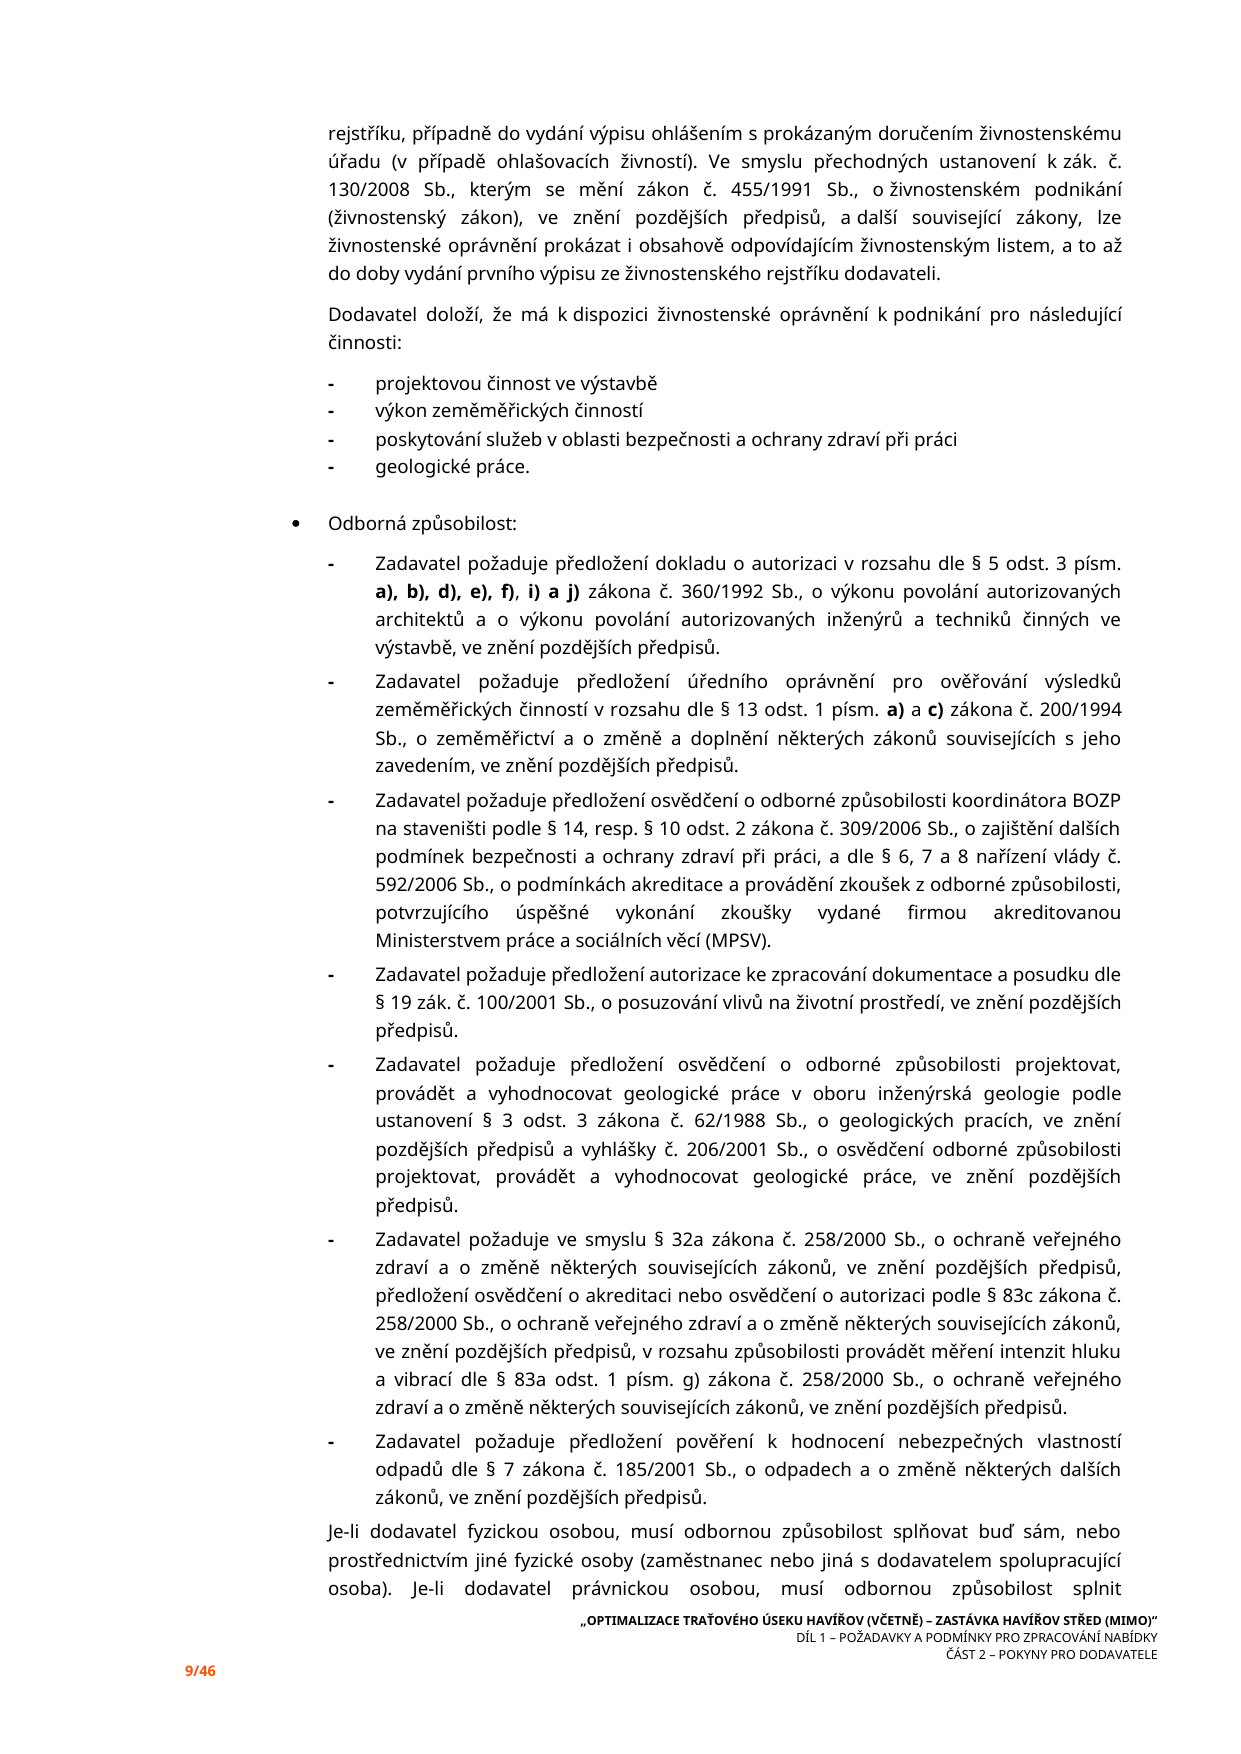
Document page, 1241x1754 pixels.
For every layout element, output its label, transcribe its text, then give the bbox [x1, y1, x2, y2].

text Zadavatel požaduje předložení pověření k hodnocení nebezpečných vlastností odpadů dle § 7 zákona č. 185/2001 Sb., o odpadech a o změně některých dalších zákonů, ve znění pozdějších předpisů. [328, 1428, 1122, 1510]
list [328, 1519, 1122, 1600]
text geologické práce. [328, 454, 1122, 479]
text Zadavatel požaduje předložení autorizace ke zpracování dokumentace a posudku dle § 19 zák. č. 100/2001 Sb., o posuzování vlivů na životní prostředí, ve znění pozdějších předpisů. [328, 961, 1122, 1043]
text projektovou činnost ve výstavbě [328, 370, 1122, 395]
text Zadavatel požaduje předložení osvědčení o odborné způsobilosti projektovat, provádět a vyhodnocovat geologické práce v oboru inženýrská geologie podle ustanovení § 3 odst. 3 zákona č. 62/1988 Sb., o geologických pracích, ve znění pozdějších předpisů a vyhlášky č. 206/2001 Sb., o osvědčení odborné způsobilosti projektovat, provádět a vyhodnocovat geologické práce, ve znění pozdějších předpisů. [328, 1052, 1122, 1217]
text Zadavatel požaduje předložení úředního oprávnění pro ověřování výsledků zeměměřických činností v rozsahu dle § 13 odst. 1 písm. a) a c) zákona č. 200/1994 Sb., o zeměměřictví a o změně a doplnění některých zákonů souvisejících s jeho zavedením, ve znění pozdějších předpisů. [328, 669, 1122, 778]
text poskytování služeb v oblasti bezpečnosti a ochrany zdraví při práci [328, 426, 1122, 451]
text Odborná způsobilost: [292, 510, 1122, 535]
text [292, 121, 1122, 286]
text Zadavatel požaduje předložení dokladu o autorizaci v rozsahu dle § 5 odst. 3 písm. a), b), d), e), f), i) a j) zákona č. 360/1992 Sb., o výkonu povolání autorizovaných architektů a o výkonu povolání autorizovaných inženýrů a techniků činných ve výstavbě, ve znění pozdějších předpisů. [328, 550, 1122, 660]
text Zadavatel požaduje ve smyslu § 32a zákona č. 258/2000 Sb., o ochraně veřejného zdraví a o změně některých souvisejících zákonů, ve znění pozdějších předpisů, předložení osvědčení o akreditaci nebo osvědčení o autorizaci podle § 83c zákona č. 258/2000 Sb., o ochraně veřejného zdraví a o změně některých souvisejících zákonů, ve znění pozdějších předpisů, v rozsahu způsobilosti provádět měření intenzit hluku a vibrací dle § 83a odst. 1 písm. g) zákona č. 258/2000 Sb., o ochraně veřejného zdraví a o změně některých souvisejících zákonů, ve znění pozdějších předpisů. [328, 1226, 1122, 1420]
text Dodavatel doloží, že má k dispozici živnostenské oprávnění k podnikání pro následující činnosti: [328, 301, 1122, 355]
text Zadavatel požaduje předložení osvědčení o odborné způsobilosti koordinátora BOZP na staveništi podle § 14, resp. § 10 odst. 2 zákona č. 309/2006 Sb., o zajištění dalších podmínek bezpečnosti a ochrany zdraví při práci, a dle § 6, 7 a 8 nařízení vlády č. 592/2006 Sb., o podmínkách akreditace a provádění zkoušek z odborné způsobilosti, potvrzujícího úspěšné vykonání zkoušky vydané firmou akreditovanou Ministerstvem práce a sociálních věcí (MPSV). [328, 787, 1122, 953]
text výkon zeměměřických činností [328, 398, 1122, 423]
